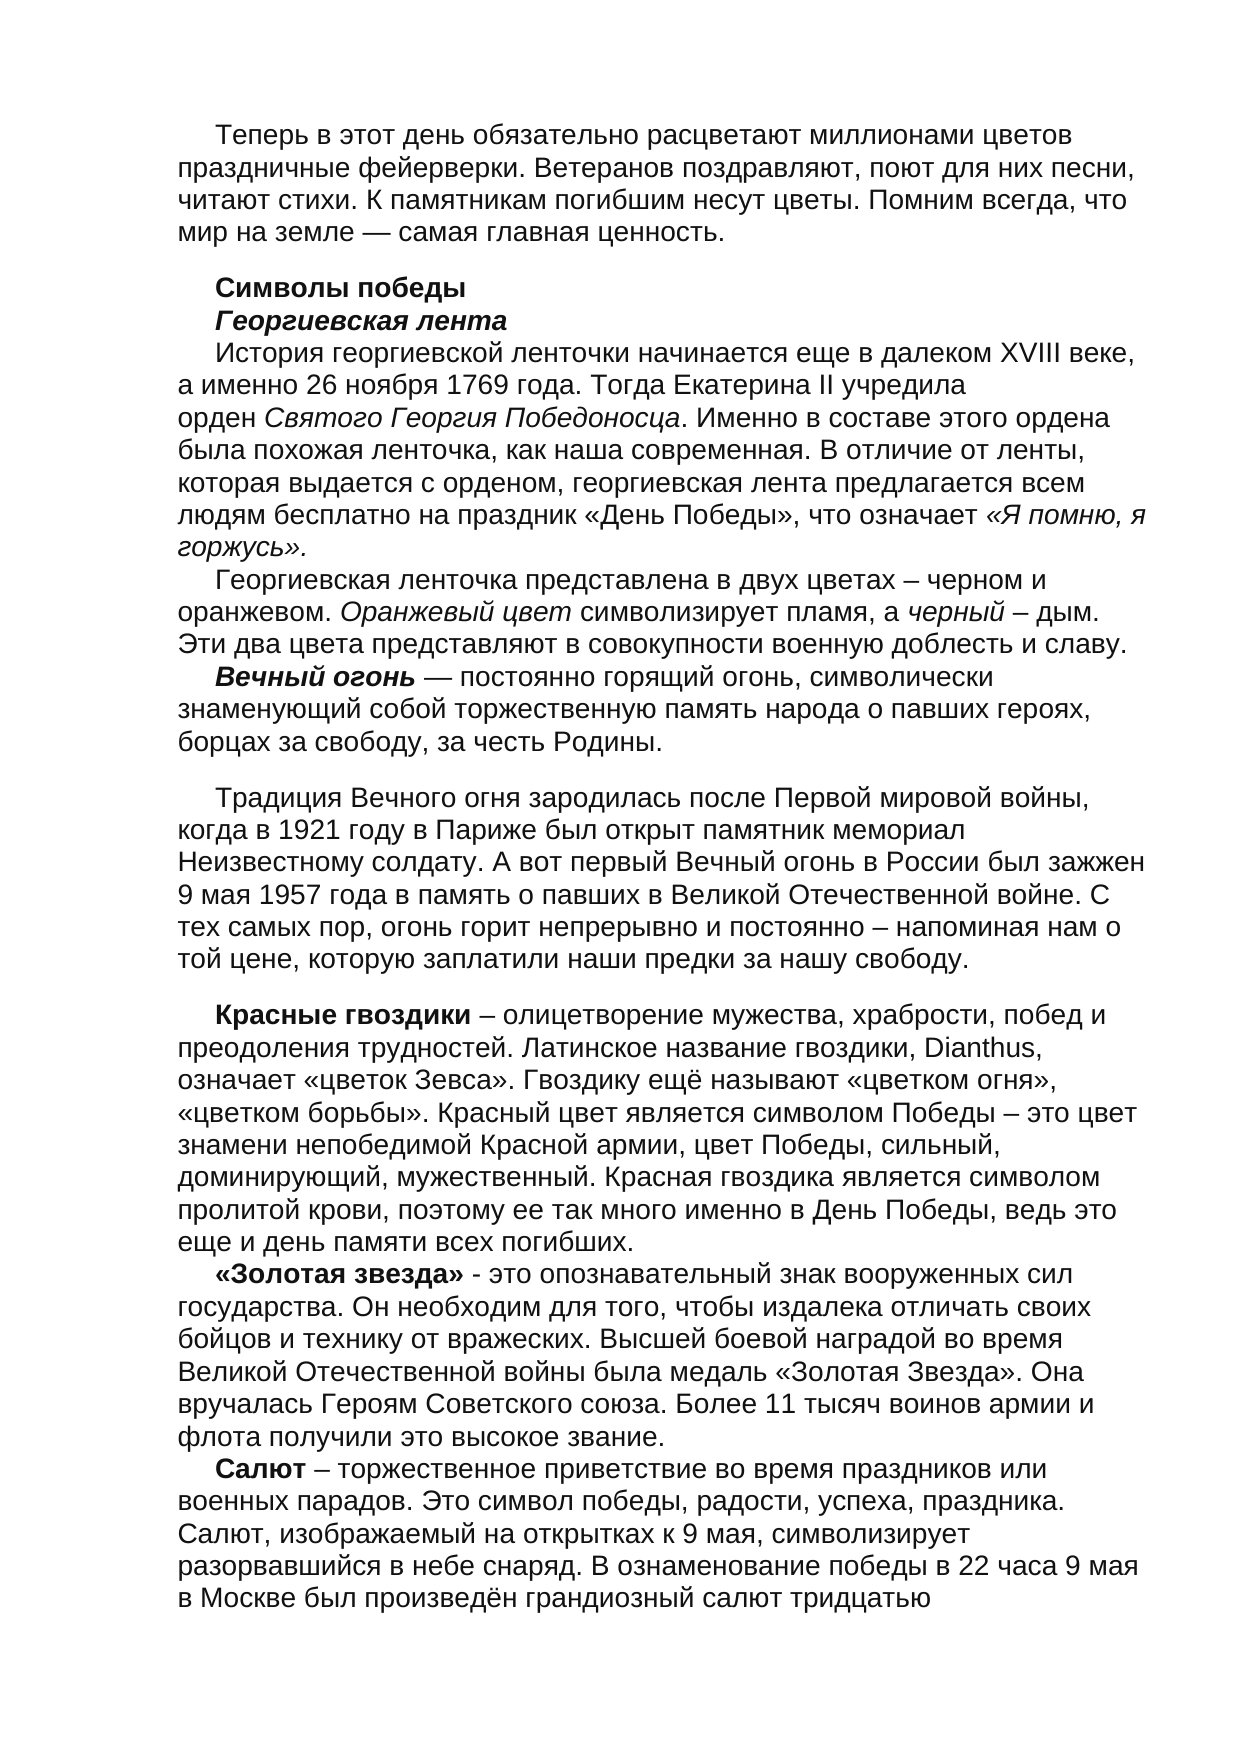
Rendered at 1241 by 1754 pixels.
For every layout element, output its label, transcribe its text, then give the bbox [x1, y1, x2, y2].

text Теперь в этот день обязательно расцветают миллионами цветов праздничные фейерверки. Ветеранов поздравляют, поют для них песни, читают стихи. К памятникам погибшим несут цветы. Помним всегда, что мир на земле — самая главная ценность. [177, 118, 1152, 248]
text Георгиевская лента [177, 303, 1152, 336]
text Георгиевская ленточка представлена в двух цветах – черном и оранжевом. Оранжевый цвет символизирует пламя, а черный – дым. Эти два цвета представляют в совокупности военную доблесть и славу. [177, 563, 1152, 660]
text Красные гвоздики – олицетворение мужества, храбрости, побед и преодоления трудностей. Латинское название гвоздики, Dianthus, означает «цветок Зевса». Гвоздику ещё называют «цветком огня», «цветком борьбы». Красный цвет является символом Победы – это цвет знамени непобедимой Красной армии, цвет Победы, сильный, доминирующий, мужественный. Красная гвоздика является символом пролитой крови, поэтому ее так много именно в День Победы, ведь это еще и день памяти всех погибших. [177, 998, 1152, 1257]
text История георгиевской ленточки начинается еще в далеком XVIII веке, а именно 26 ноября 1769 года. Тогда Екатерина II учредила орден Святого Георгия Победоносца. Именно в составе этого ордена была похожая ленточка, как наша современная. В отличие от ленты, которая выдается с орденом, георгиевская лента предлагается всем людям бесплатно на праздник «День Победы», что означает «Я помню, я горжусь». [177, 336, 1152, 563]
text Вечный огонь — постоянно горящий огонь, символически знаменующий собой торжественную память народа о павших героях, борцах за свободу, за честь Родины. [177, 660, 1152, 757]
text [177, 1452, 1152, 1614]
text Символы победы [177, 271, 1152, 303]
text «Золотая звезда» - это опознавательный знак вооруженных сил государства. Он необходим для того, чтобы издалека отличать своих бойцов и технику от вражеских. Высшей боевой наградой во время Великой Отечественной войны была медаль «Золотая Звезда». Она вручалась Героям Советского союза. Более 11 тысяч воинов армии и флота получили это высокое звание. [177, 1257, 1152, 1452]
text Традиция Вечного огня зародилась после Первой мировой войны, когда в 1921 году в Париже был открыт памятник мемориал Неизвестному солдату. А вот первый Вечный огонь в России был зажжен 9 мая 1957 года в память о павших в Великой Отечественной войне. С тех самых пор, огонь горит непрерывно и постоянно – напоминая нам о той цене, которую заплатили наши предки за нашу свободу. [177, 781, 1152, 975]
